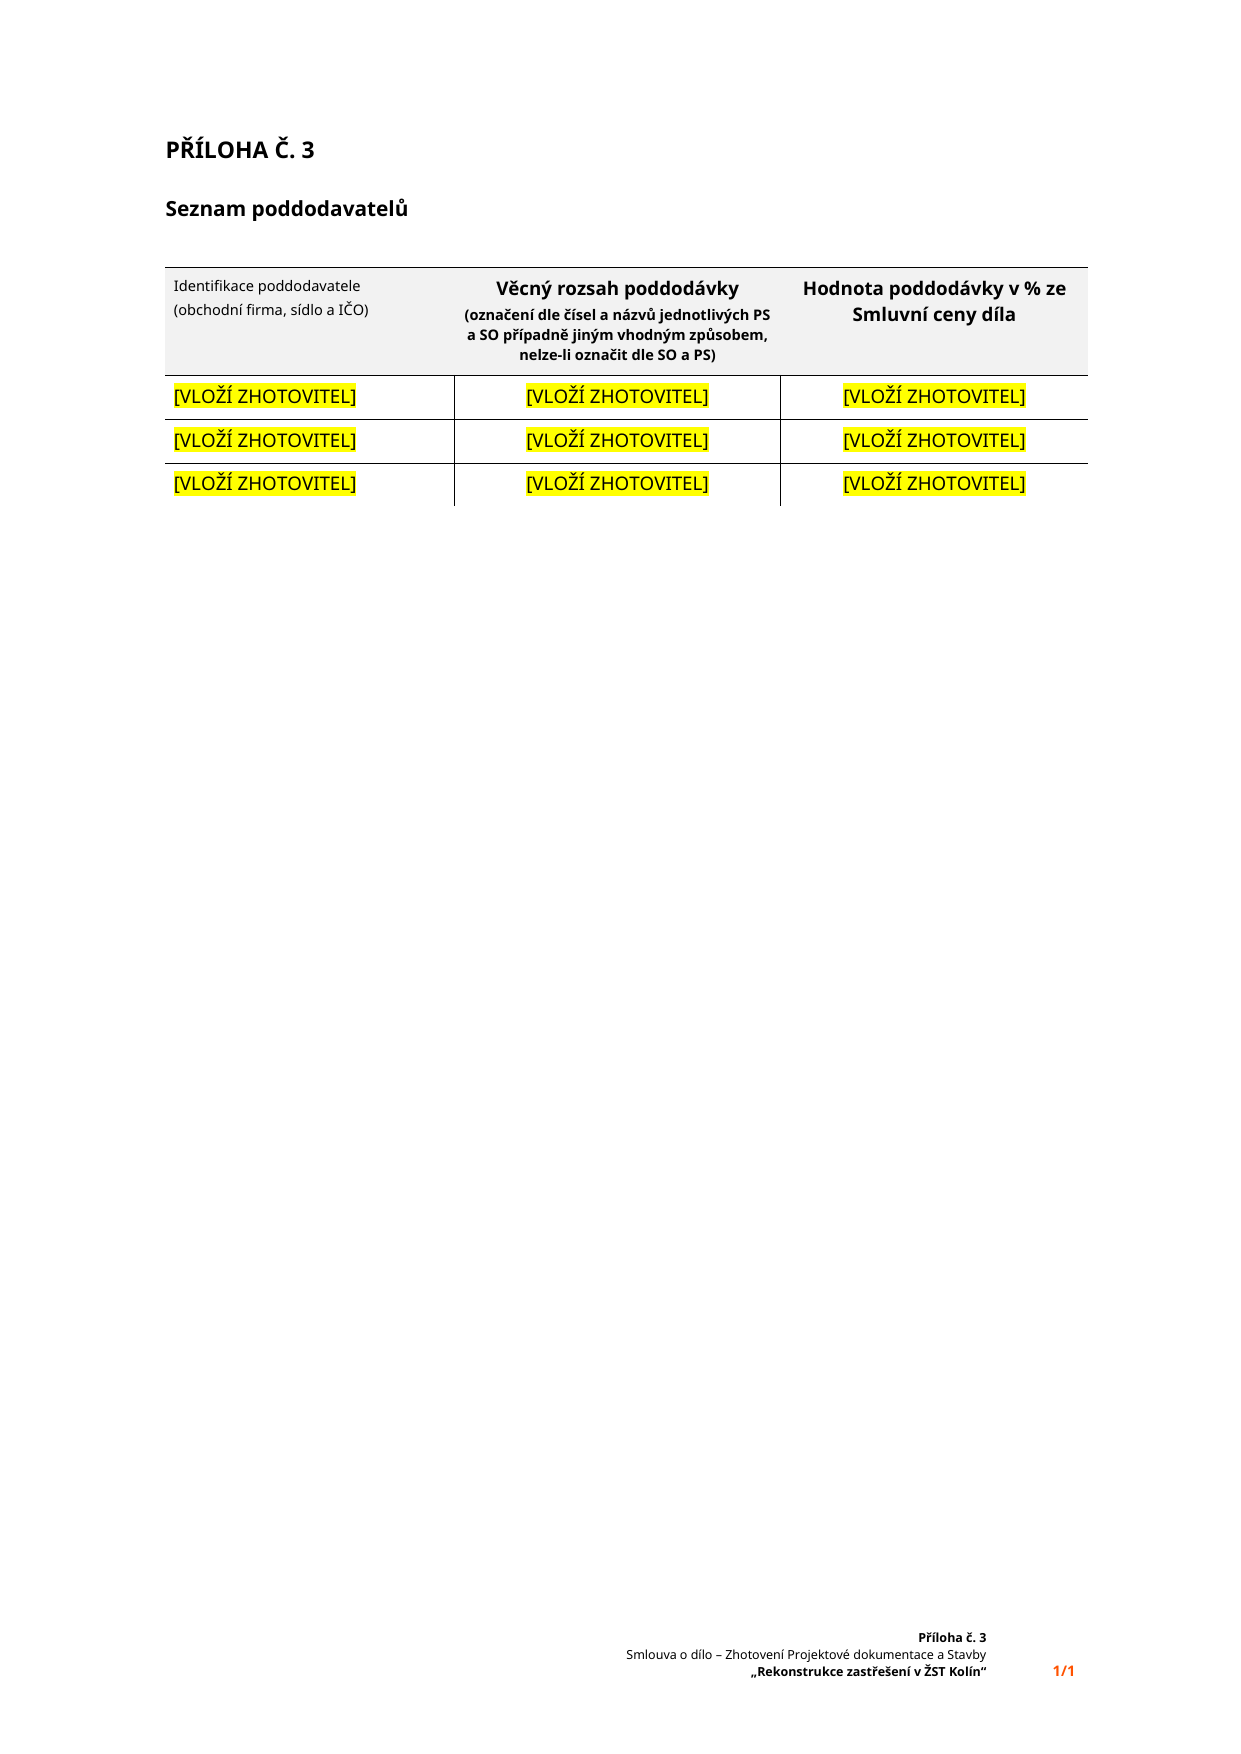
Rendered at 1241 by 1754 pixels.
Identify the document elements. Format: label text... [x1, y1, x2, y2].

table_cell [VLOŽÍ ZHOTOVITEL] [781, 420, 1088, 462]
table_cell [VLOŽÍ ZHOTOVITEL] [781, 376, 1088, 419]
table_header Identifikace poddodavatele (obchodní firma, sídlo a IČO) [165, 268, 454, 375]
table_cell [VLOŽÍ ZHOTOVITEL] [455, 464, 780, 506]
table_header Hodnota poddodávky v % ze Smluvní ceny díla [780, 268, 1088, 375]
table_cell [VLOŽÍ ZHOTOVITEL] [455, 376, 780, 419]
text Seznam poddodavatelů [165, 194, 1075, 222]
table_cell [VLOŽÍ ZHOTOVITEL] [165, 464, 454, 506]
table_cell [VLOŽÍ ZHOTOVITEL] [165, 420, 454, 462]
table_cell [VLOŽÍ ZHOTOVITEL] [165, 376, 454, 419]
table_cell [VLOŽÍ ZHOTOVITEL] [781, 464, 1088, 506]
table_cell [VLOŽÍ ZHOTOVITEL] [455, 420, 780, 462]
table_header Věcný rozsah poddodávky (označení dle čísel a názvů jednotlivých PS a SO případně jiným vhodným způsobem, nelze-li označit dle SO a PS) [454, 268, 780, 375]
text Příloha č. 3 [165, 134, 1075, 166]
